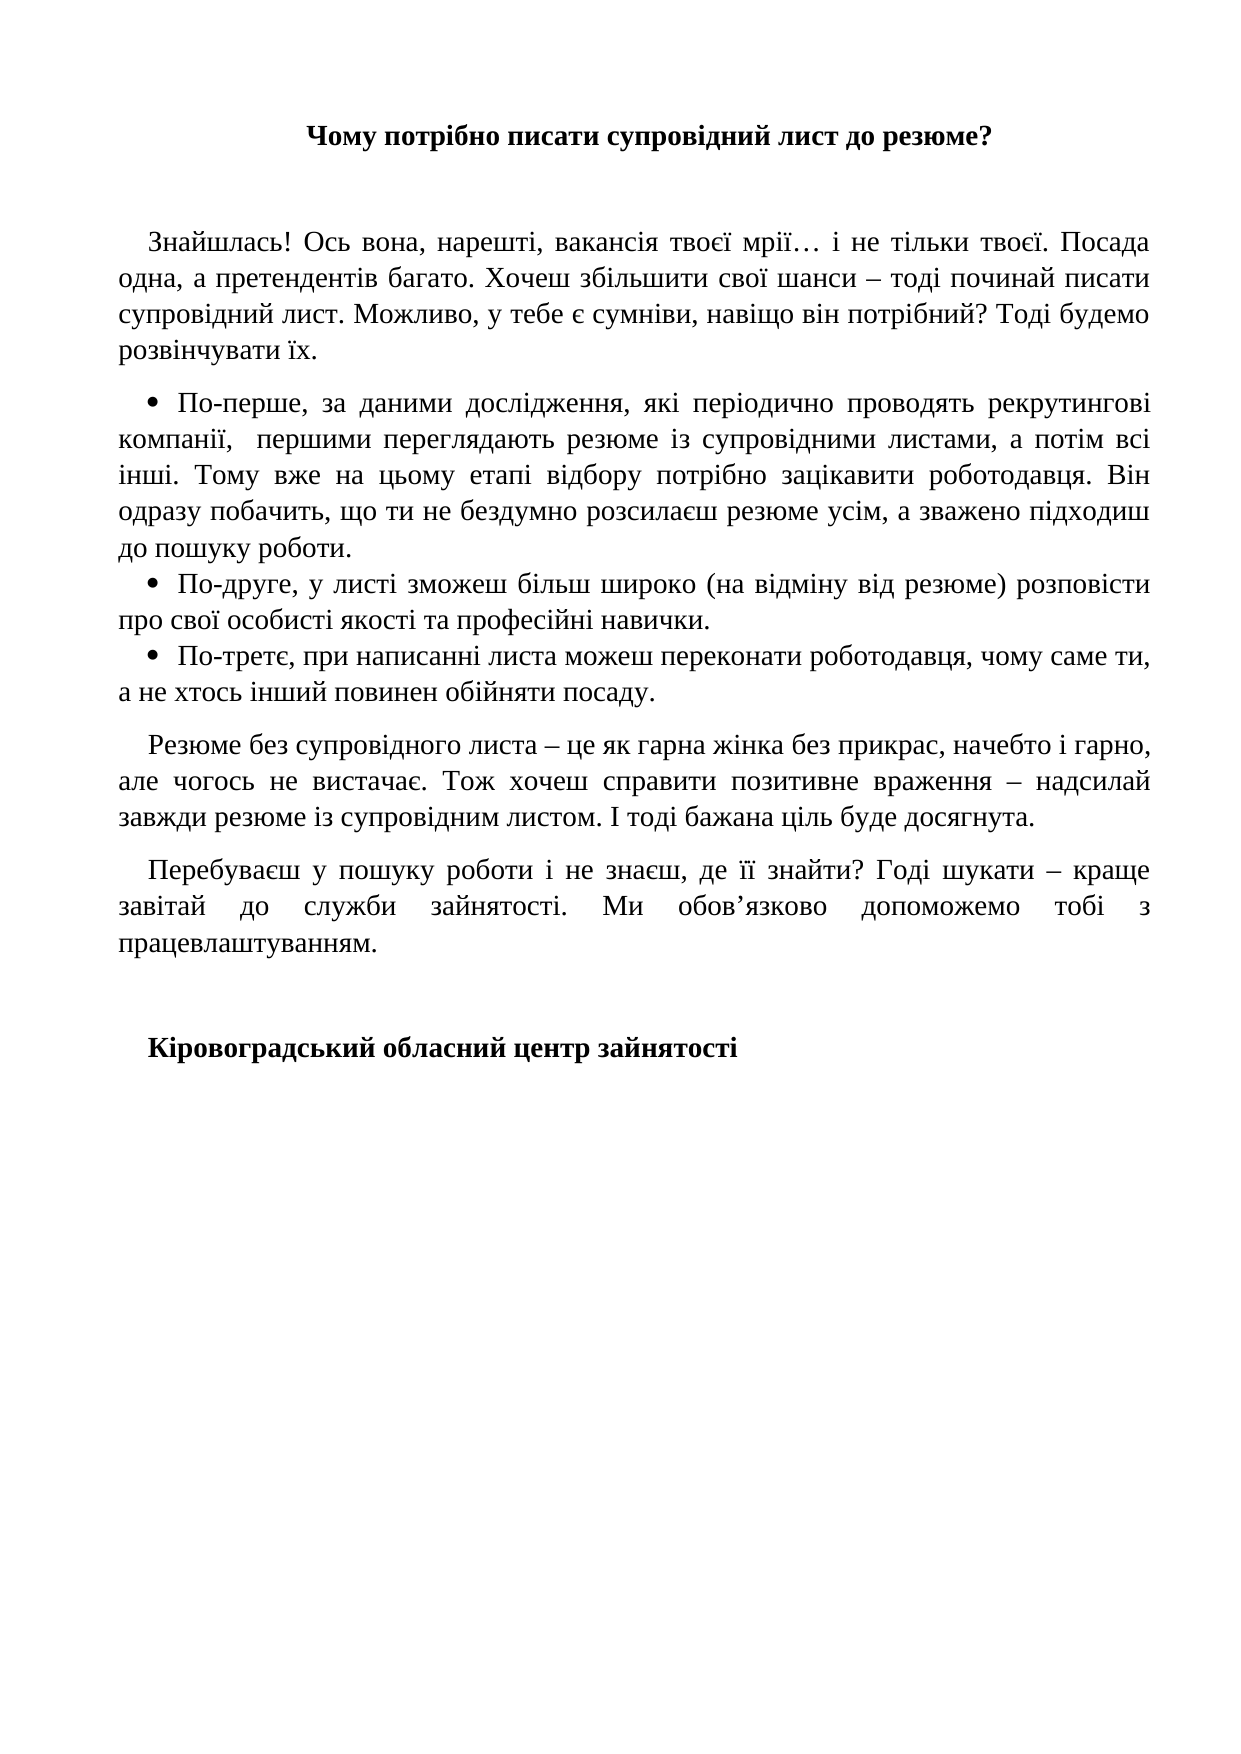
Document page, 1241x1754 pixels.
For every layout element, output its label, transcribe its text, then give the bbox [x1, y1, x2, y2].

list По-третє, при написанні листа можеш переконати роботодавця, чому саме ти, а не хтось інший повинен обійняти посаду. [118, 638, 1152, 708]
list По-перше, за даними дослідження, які періодично проводять рекрутингові компанії, першими переглядають резюме із супровідними листами, а потім всі інші. Тому вже на цьому етапі відбору потрібно зацікавити роботодавця. Він одразу побачить, що ти не бездумно розсилаєш резюме усім, а зважено підходиш до пошуку роботи. [118, 385, 1152, 563]
text Знайшлась! Ось вона, нарешті, вакансія твоєї мрії… і не тільки твоєї. Посада одна, а претендентів багато. Хочеш збільшити свої шанси – тоді починай писати супровідний лист. Можливо, у тебе є сумніви, навіщо він потрібний? Тоді будемо розвінчувати їх. [118, 224, 1152, 366]
text Кіровоградський обласний центр зайнятості [118, 1030, 1152, 1064]
list По-друге, у листі зможеш більш широко (на відміну від резюме) розповісти про свої особисті якості та професійні навички. [118, 566, 1152, 636]
text Чому потрібно писати супровідний лист до резюме? [118, 118, 1152, 152]
text Перебуваєш у пошуку роботи і не знаєш, де її знайти? Годі шукати – краще завітай до служби зайнятості. Ми обов’язково допоможемо тобі з працевлаштуванням. [118, 852, 1152, 958]
text Резюме без супровідного листа – це як гарна жінка без прикрас, начебто і гарно, але чогось не вистачає. Тож хочеш справити позитивне враження – надсилай завжди резюме із супровідним листом. І тоді бажана ціль буде досягнута. [118, 727, 1152, 833]
